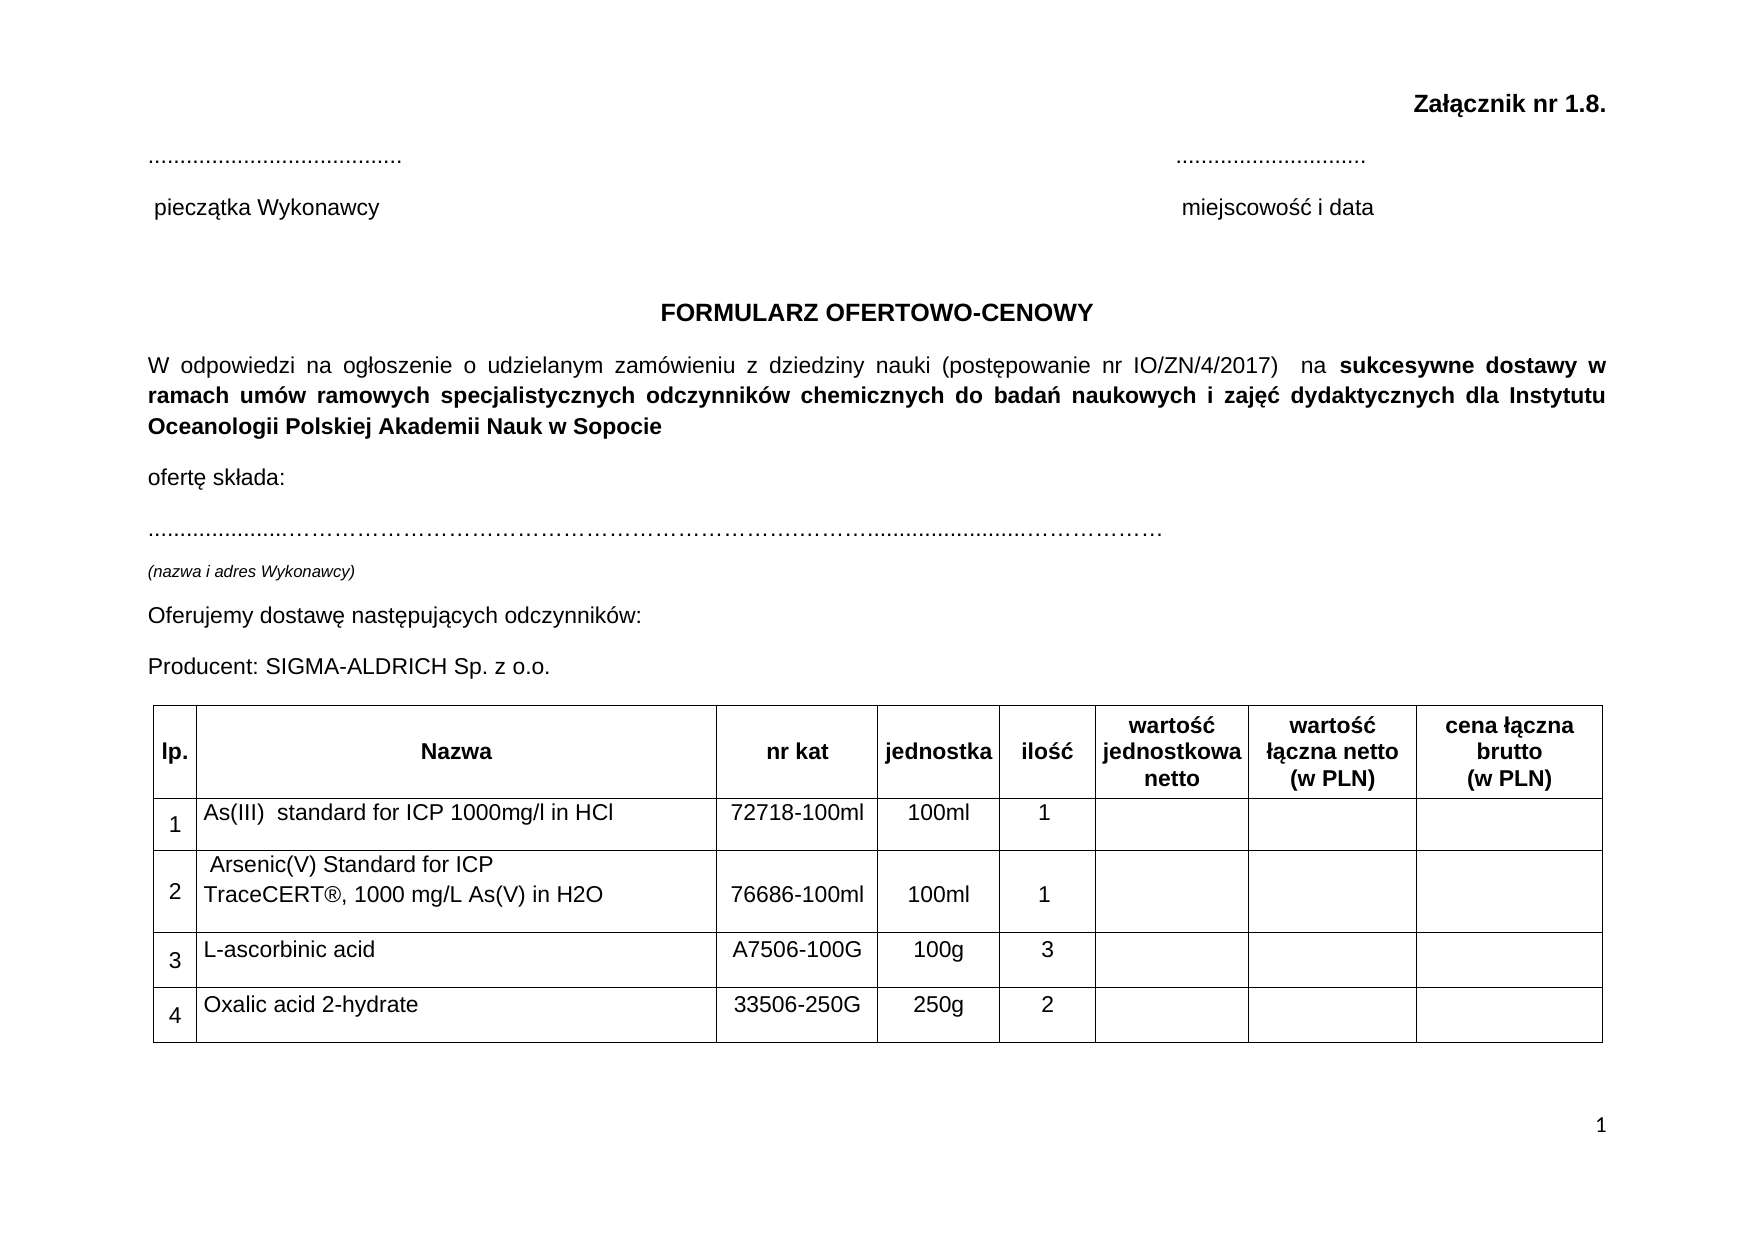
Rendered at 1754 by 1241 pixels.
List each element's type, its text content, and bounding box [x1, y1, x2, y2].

text pieczątka Wykonawcy miejscowość i data [148, 193, 1606, 220]
table_header Nazwa [197, 706, 716, 797]
table_cell [1249, 988, 1416, 1042]
table_cell 2 [154, 851, 196, 932]
table_header nr kat [717, 706, 877, 797]
table_cell L-ascorbinic acid [197, 933, 716, 987]
table_header wartość jednostkowa netto [1096, 706, 1248, 797]
table_cell 72718-100ml [717, 799, 877, 849]
table_cell [1096, 933, 1248, 987]
text Oferujemy dostawę następujących odczynników: [148, 602, 1606, 628]
table_cell 100ml [878, 799, 999, 849]
table_cell [1417, 933, 1602, 987]
text Załącznik nr 1.8. [148, 89, 1606, 117]
text ........................................ .............................. [148, 142, 1606, 169]
table_cell As(III) standard for ICP 1000mg/l in HCl [197, 799, 716, 849]
table_cell 1 [154, 799, 196, 849]
table_cell [1249, 851, 1416, 932]
table_cell 3 [1000, 933, 1095, 987]
table_cell 33506-250G [717, 988, 877, 1042]
table_cell 100ml [878, 851, 999, 932]
table_cell [1249, 933, 1416, 987]
table_cell 1 [1000, 851, 1095, 932]
table_cell A7506-100G [717, 933, 877, 987]
table_cell [1096, 988, 1248, 1042]
table_cell [1417, 988, 1602, 1042]
table_cell 76686-100ml [717, 851, 877, 932]
table_cell Arsenic(V) Standard for ICP TraceCERT®, 1000 mg/L As(V) in H2O [197, 851, 716, 932]
table_cell 2 [1000, 988, 1095, 1042]
text W odpowiedzi na ogłoszenie o udzielanym zamówieniu z dziedziny nauki (postępowanie nr IO/ZN/4/2017) na sukcesywne dostawy w ramach umów ramowych specjalistycznych odczynników chemicznych do badań naukowych i zajęć dydaktycznych dla Instytutu Oceanologii Polskiej Akademii Nauk w Sopocie [148, 352, 1606, 439]
text Producent: SIGMA-ALDRICH Sp. z o.o. [148, 653, 1606, 679]
table_header lp. [154, 706, 196, 797]
table_cell 100g [878, 933, 999, 987]
table_header ilość [1000, 706, 1095, 797]
table_cell [1417, 799, 1602, 849]
table_header jednostka [878, 706, 999, 797]
table_cell [1096, 799, 1248, 849]
table_cell 4 [154, 988, 196, 1042]
table_cell [1096, 851, 1248, 932]
text ofertę składa: [148, 464, 1606, 490]
table_cell Oxalic acid 2-hydrate [197, 988, 716, 1042]
table_cell 3 [154, 933, 196, 987]
table_cell [1417, 851, 1602, 932]
text ......................………………………………………………………….……….........................……………… [148, 515, 1606, 541]
table_cell [1249, 799, 1416, 849]
table_header wartość łączna netto (w PLN) [1249, 706, 1416, 797]
table_header cena łączna brutto (w PLN) [1417, 706, 1602, 797]
table_cell 250g [878, 988, 999, 1042]
text (nazwa i adres Wykonawcy) [148, 562, 1606, 581]
table_cell 1 [1000, 799, 1095, 849]
text FORMULARZ OFERTOWO-CENOWY [148, 298, 1606, 327]
